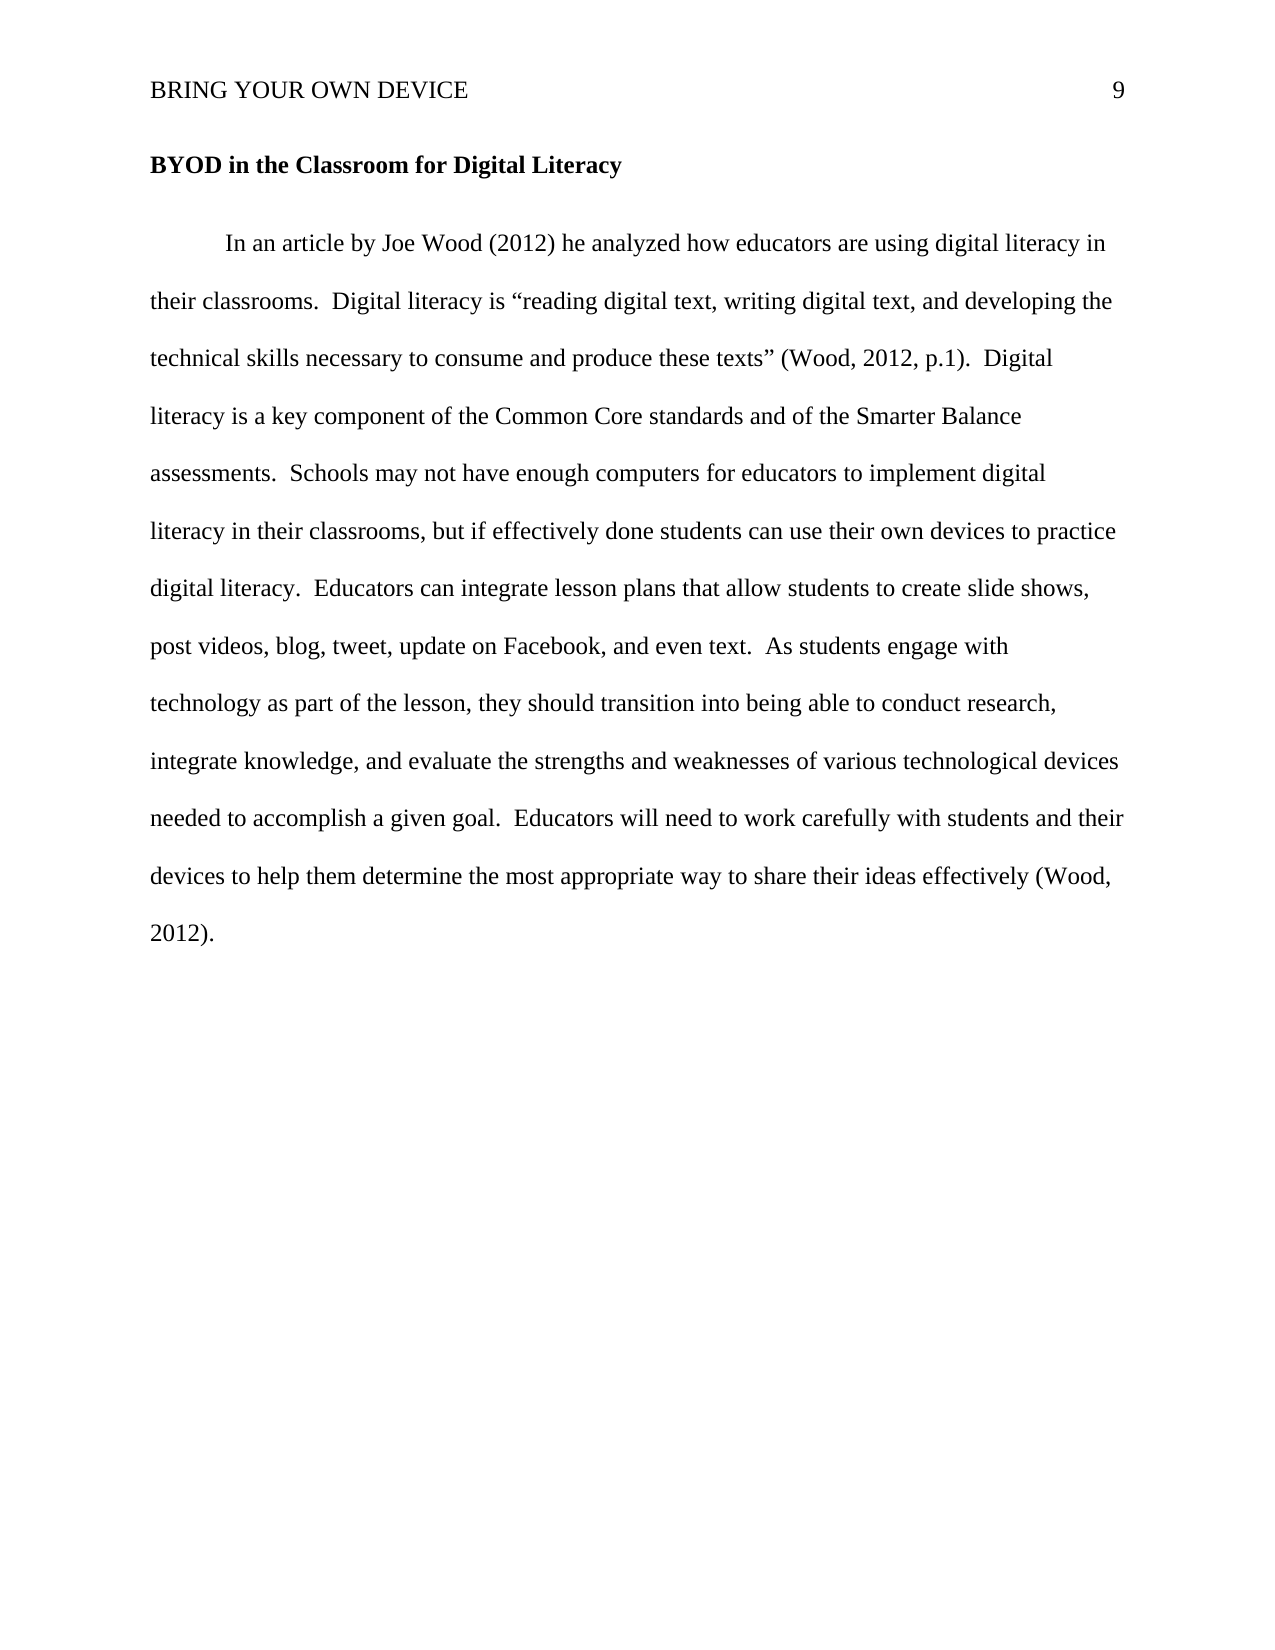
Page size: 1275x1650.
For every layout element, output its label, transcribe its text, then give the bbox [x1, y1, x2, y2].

text In an article by Joe Wood (2012) he analyzed how educators are using digital literacy in their classrooms. Digital literacy is “reading digital text, writing digital text, and developing the technical skills necessary to consume and produce these texts” (Wood, 2012, p.1). Digital literacy is a key component of the Common Core standards and of the Smarter Balance assessments. Schools may not have enough computers for educators to implement digital literacy in their classrooms, but if effectively done students can use their own devices to practice digital literacy. Educators can integrate lesson plans that allow students to create slide shows, post videos, blog, tweet, update on Facebook, and even text. As students engage with technology as part of the lesson, they should transition into being able to conduct research, integrate knowledge, and evaluate the strengths and weaknesses of various technological devices needed to accomplish a given goal. Educators will need to work carefully with students and their devices to help them determine the most appropriate way to share their ideas effectively (Wood, 2012). [150, 228, 1125, 947]
text BYOD in the Classroom for Digital Literacy [150, 150, 1125, 179]
